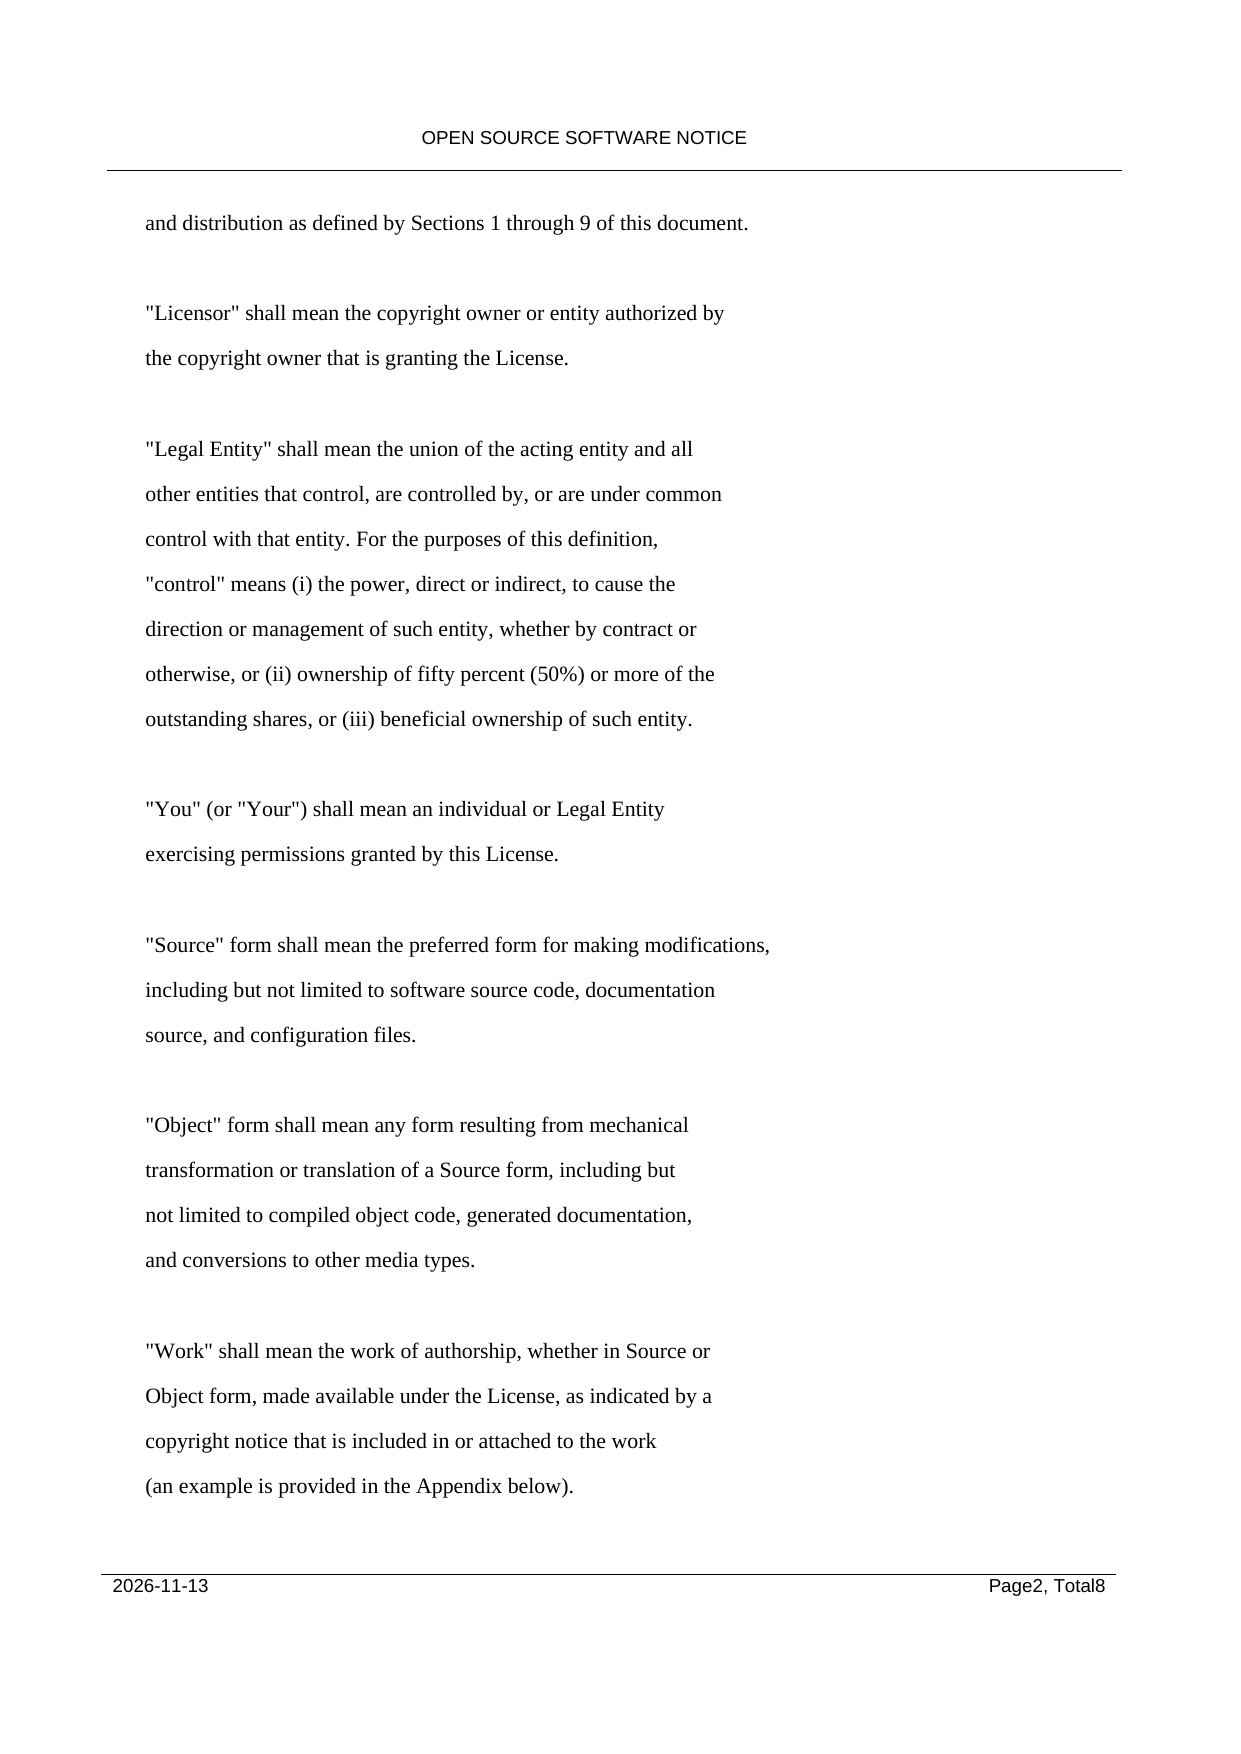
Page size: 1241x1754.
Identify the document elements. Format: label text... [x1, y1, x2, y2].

text copyright notice that is included in or attached to the work [112, 1424, 1128, 1457]
text "Source" form shall mean the preferred form for making modifications, [112, 928, 1128, 961]
text (an example is provided in the Appendix below). [112, 1469, 1128, 1502]
text and conversions to other media types. [112, 1244, 1128, 1276]
text "Object" form shall mean any form resulting from mechanical [112, 1108, 1128, 1141]
text outstanding shares, or (iii) beneficial ownership of such entity. [112, 702, 1128, 735]
text and distribution as defined by Sections 1 through 9 of this document. [112, 206, 1128, 239]
text exercising permissions granted by this License. [112, 838, 1128, 870]
text "Legal Entity" shall mean the union of the acting entity and all [112, 432, 1128, 464]
text direction or management of such entity, whether by contract or [112, 612, 1128, 645]
text transformation or translation of a Source form, including but [112, 1153, 1128, 1186]
text "Work" shall mean the work of authorship, whether in Source or [112, 1334, 1128, 1366]
text "control" means (i) the power, direct or indirect, to cause the [112, 567, 1128, 600]
text other entities that control, are controlled by, or are under common [112, 477, 1128, 509]
text the copyright owner that is granting the License. [112, 342, 1128, 374]
text "You" (or "Your") shall mean an individual or Legal Entity [112, 793, 1128, 825]
text control with that entity. For the purposes of this definition, [112, 522, 1128, 554]
text source, and configuration files. [112, 1018, 1128, 1051]
text "Licensor" shall mean the copyright owner or entity authorized by [112, 297, 1128, 329]
text not limited to compiled object code, generated documentation, [112, 1199, 1128, 1231]
text Object form, made available under the License, as indicated by a [112, 1379, 1128, 1412]
text otherwise, or (ii) ownership of fifty percent (50%) or more of the [112, 657, 1128, 690]
text including but not limited to software source code, documentation [112, 973, 1128, 1006]
